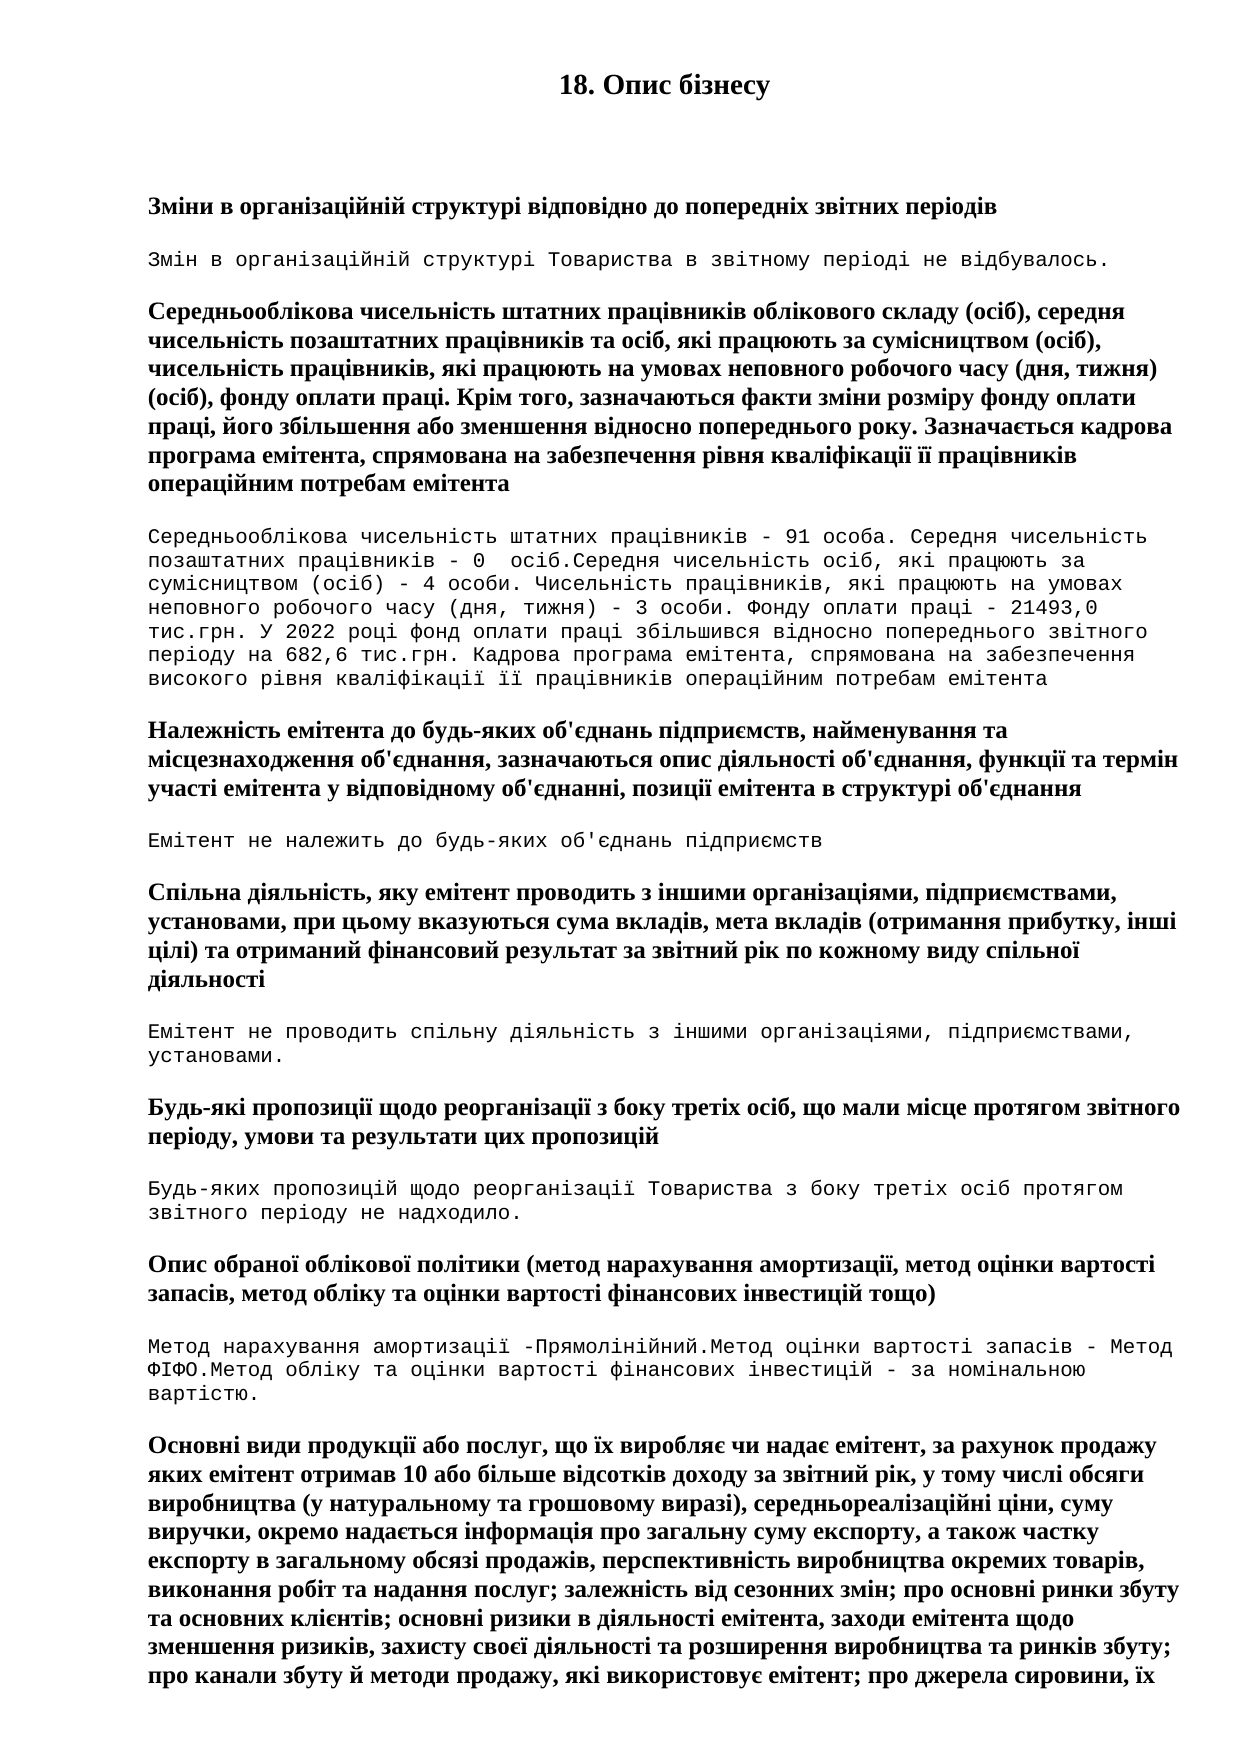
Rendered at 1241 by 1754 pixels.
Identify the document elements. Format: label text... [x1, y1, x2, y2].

text Опис обраної облікової політики (метод нарахування амортизації, метод оцінки вартості запасів, метод обліку та оцінки вартості фінансових інвестицій тощо) [148, 1249, 1181, 1307]
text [148, 1430, 1181, 1689]
text Належність емітента до будь-яких об'єднань підприємств, найменування та місцезнаходження об'єднання, зазначаються опис діяльності об'єднання, функції та термін участі емітента у відповідному об'єднанні, позиції емітента в структурі об'єднання [148, 715, 1181, 801]
text Зміни в організаційній структурі відповідно до попередніх звітних періодів [148, 191, 1181, 220]
text 18. Опис бізнесу [148, 67, 1181, 101]
text Середньооблікова чисельність штатних працівників - 91 особа. Середня чисельність позаштатних працівників - 0 осіб.Середня чисельність осіб, які працюють за сумісництвом (осіб) - 4 особи. Чисельність працівників, які працюють на умовах неповного робочого часу (дня, тижня) - 3 особи. Фонду оплати праці - 21493,0 тис.грн. У 2022 році фонд оплати праці збільшився відносно попереднього звітного періоду на 682,6 тис.грн. Кадрова програма емiтента, спрямована на забезпечення високого рiвня квалiфiкацiї її працiвникiв операцiйним потребам емiтента [148, 526, 1181, 692]
text Cередньооблікова чисельність штатних працівників облікового складу (осіб), середня чисельність позаштатних працівників та осіб, які працюють за сумісництвом (осіб), чисельність працівників, які працюють на умовах неповного робочого часу (дня, тижня) (осіб), фонду оплати праці. Крім того, зазначаються факти зміни розміру фонду оплати праці, його збільшення або зменшення відносно попереднього року. Зазначається кадрова програма емітента, спрямована на забезпечення рівня кваліфікації її працівників операційним потребам емітента [148, 296, 1181, 497]
text Емітент не належить до будь-яких об'єднань підприємств [148, 830, 1181, 854]
text Змiн в органiзацiйнiй структурi Товариства в звiтному перiодi не вiдбувалось. [148, 249, 1181, 272]
text Будь-які пропозиції щодо реорганізації з боку третіх осіб, що мали місце протягом звітного періоду, умови та результати цих пропозицій [148, 1092, 1181, 1150]
text Будь-яких пропозицiй щодо реорганiзацiї Товариства з боку третiх осiб протягом звiтного перiоду не надходило. [148, 1178, 1181, 1226]
text Метод нарахування амортизації -Прямолінійний.Метод оцінки вартості запасів - Метод ФІФО.Метод обліку та оцінки вартості фінансових інвестицій - за номінальною вартістю. [148, 1336, 1181, 1407]
text Спільна діяльність, яку емітент проводить з іншими організаціями, підприємствами, установами, при цьому вказуються сума вкладів, мета вкладів (отримання прибутку, інші цілі) та отриманий фінансовий результат за звітний рік по кожному виду спільної діяльності [148, 877, 1181, 992]
text Емітент не проводить спільну діяльність з іншими організаціями, підприємствами, установами. [148, 1021, 1181, 1068]
